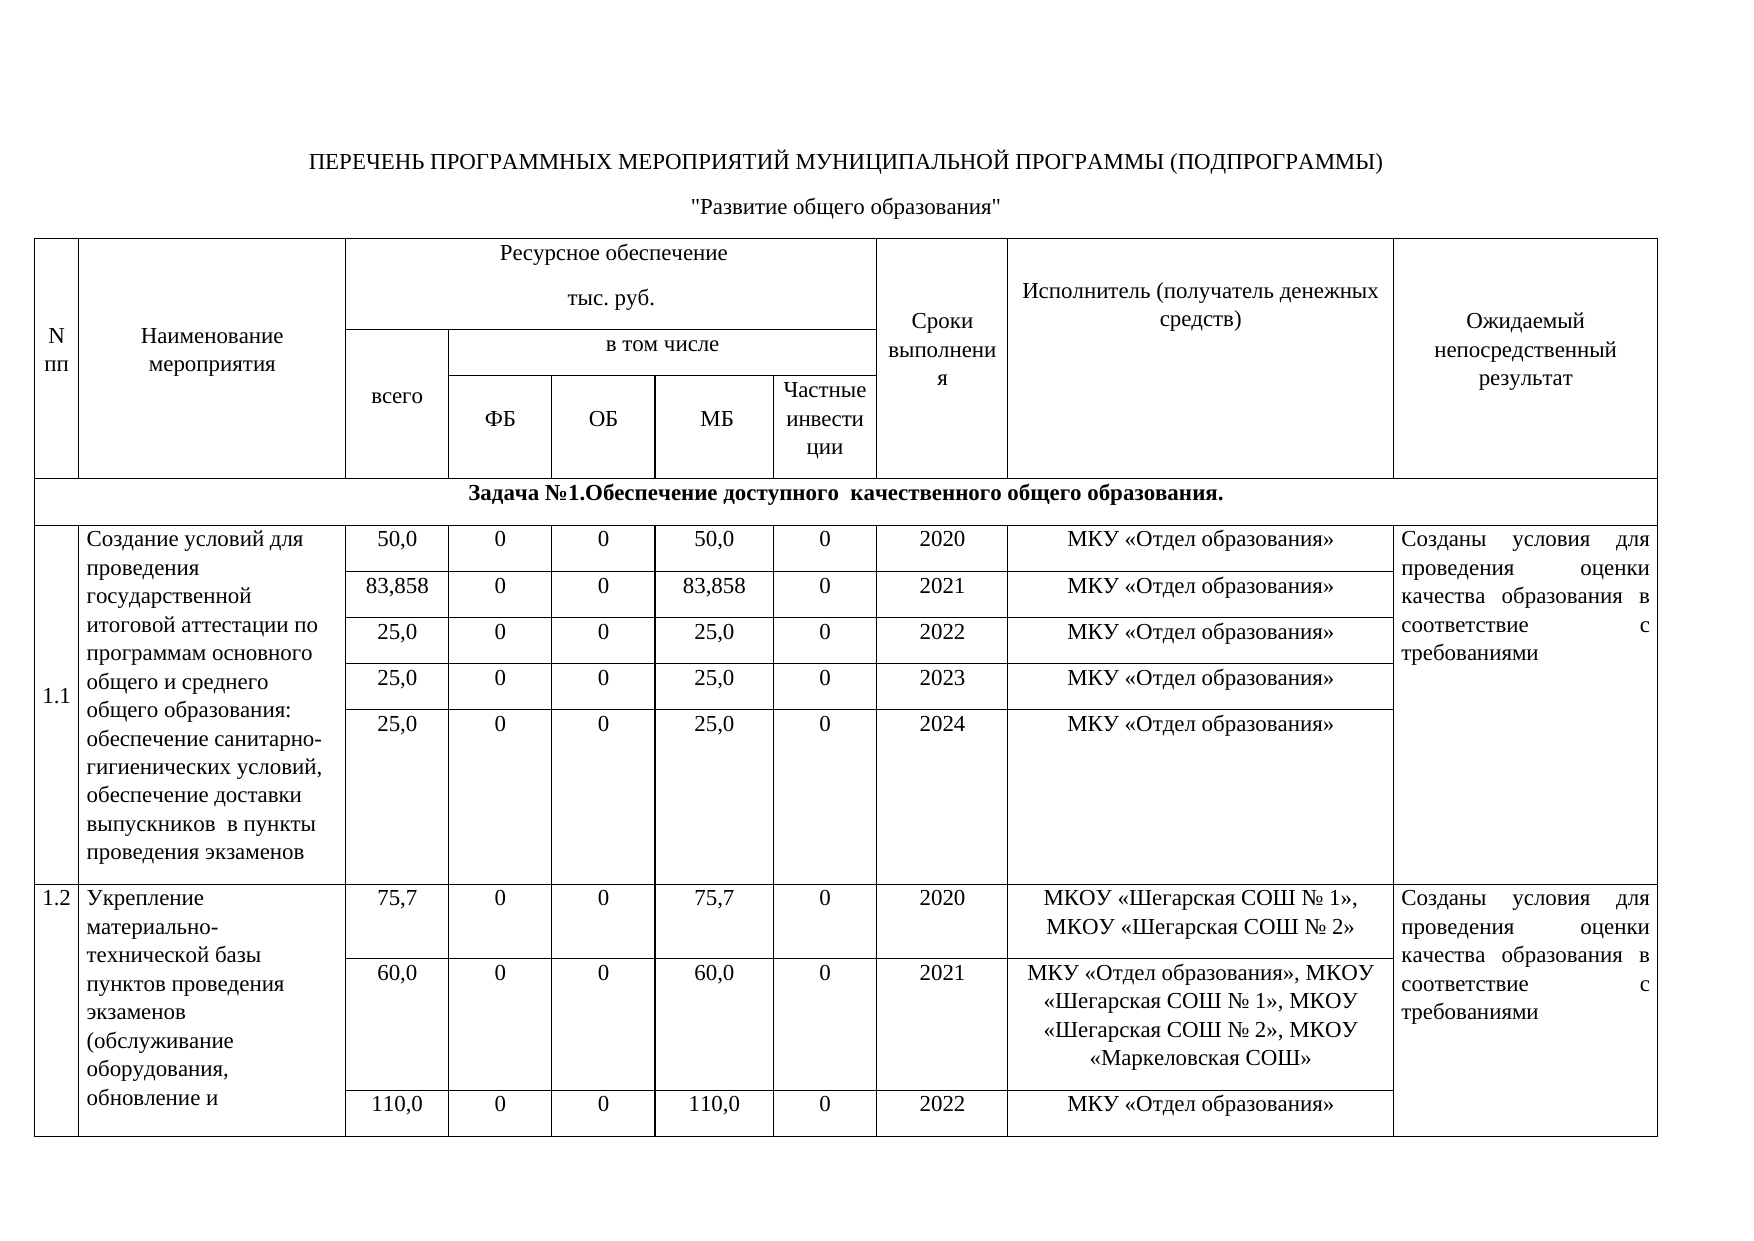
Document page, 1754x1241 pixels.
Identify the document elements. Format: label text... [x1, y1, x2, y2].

table_cell 50,0 [656, 526, 773, 571]
table_cell 0 [774, 664, 876, 709]
table_header N пп [35, 239, 78, 478]
table_header Сроки выполнения [877, 239, 1007, 478]
table_cell 0 [774, 572, 876, 617]
table_cell МКУ «Отдел образования» [1008, 526, 1393, 571]
table_cell 0 [449, 618, 551, 663]
table_cell 25,0 [656, 710, 773, 883]
table_cell 2023 [877, 664, 1007, 709]
table_cell Созданы условия для проведения оценки качества образования в соответствие с требованиями [1394, 885, 1657, 1136]
table_cell 0 [552, 885, 654, 958]
table_header Ожидаемый непосредственный результат [1394, 239, 1657, 478]
table_cell 1.1 [35, 526, 78, 883]
table_cell 25,0 [656, 664, 773, 709]
table_cell 0 [449, 710, 551, 883]
table_cell в том числе [449, 330, 876, 375]
table_cell 0 [774, 1091, 876, 1136]
table_cell ОБ [552, 376, 654, 478]
table_cell 25,0 [656, 618, 773, 663]
table_cell МКУ «Отдел образования» [1008, 572, 1393, 617]
table_cell МБ [656, 376, 773, 478]
table_cell 0 [552, 572, 654, 617]
table_cell 50,0 [346, 526, 448, 571]
table_cell 2022 [877, 618, 1007, 663]
table_cell 0 [552, 710, 654, 883]
table_cell 60,0 [656, 959, 773, 1089]
table_cell Частные инвестиции [774, 376, 876, 478]
table_cell 0 [449, 664, 551, 709]
table_cell ФБ [449, 376, 551, 478]
table_cell 0 [774, 959, 876, 1089]
table_cell 2024 [877, 710, 1007, 883]
table_cell 25,0 [346, 664, 448, 709]
table_cell 0 [449, 526, 551, 571]
table_cell 75,7 [346, 885, 448, 958]
table_cell 110,0 [346, 1091, 448, 1136]
table_cell 83,858 [346, 572, 448, 617]
table_cell МКУ «Отдел образования» [1008, 664, 1393, 709]
table_cell 0 [449, 885, 551, 958]
table_cell 0 [774, 618, 876, 663]
table_cell 110,0 [656, 1091, 773, 1136]
table_cell 60,0 [346, 959, 448, 1089]
table_header Наименование мероприятия [79, 239, 345, 478]
table_cell 83,858 [656, 572, 773, 617]
table_cell Укрепление материально-технической базы пунктов проведения экзаменов (обслуживание оборудования, обновление и приобретение резервного оборудования, приобретение расходных материалов для проведения экзаменов) [79, 885, 345, 1136]
table_cell 0 [774, 526, 876, 571]
table_cell МКУ «Отдел образования» [1008, 618, 1393, 663]
table_cell 2020 [877, 526, 1007, 571]
table_cell 2020 [877, 885, 1007, 958]
table_cell 0 [552, 664, 654, 709]
table_cell 25,0 [346, 710, 448, 883]
table_cell 0 [552, 618, 654, 663]
table_cell МКУ «Отдел образования» [1008, 710, 1393, 883]
table_cell Созданы условия для проведения оценки качества образования в соответствие с требованиями [1394, 526, 1657, 883]
table_cell 0 [774, 885, 876, 958]
table_cell МКОУ «Шегарская СОШ № 1», МКОУ «Шегарская СОШ № 2» [1008, 885, 1393, 958]
text ПЕРЕЧЕНЬ ПРОГРАММНЫХ МЕРОПРИЯТИЙ МУНИЦИПАЛЬНОЙ ПРОГРАММЫ (ПОДПРОГРАММЫ) [56, 148, 1636, 174]
table_cell 0 [552, 959, 654, 1089]
table_cell всего [346, 330, 448, 478]
table_cell 25,0 [346, 618, 448, 663]
table_cell 2021 [877, 959, 1007, 1089]
text "Развитие общего образования" [56, 193, 1636, 219]
table_cell МКУ «Отдел образования», МКОУ «Шегарская СОШ № 1», МКОУ «Шегарская СОШ № 2», МКОУ «Маркеловская СОШ» [1008, 959, 1393, 1089]
table_cell 0 [449, 572, 551, 617]
table_cell 75,7 [656, 885, 773, 958]
table_cell 2021 [877, 572, 1007, 617]
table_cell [1008, 1091, 1393, 1136]
table_header Ресурсное обеспечение тыс. руб. [346, 239, 876, 329]
table_cell 0 [774, 710, 876, 883]
table_header Исполнитель (получатель денежных средств) [1008, 239, 1393, 478]
table_cell 0 [552, 1091, 654, 1136]
table_cell 0 [449, 1091, 551, 1136]
table_cell Создание условий для проведения государственной итоговой аттестации по программам основного общего и среднего общего образования: обеспечение санитарно-гигиенических условий, обеспечение доставки выпускников в пункты проведения экзаменов [79, 526, 345, 883]
table_cell Задача №1.Обеспечение доступного качественного общего образования. [35, 479, 1657, 524]
table_cell 1.2 [35, 885, 78, 1136]
table_cell 0 [552, 526, 654, 571]
table_cell 2022 [877, 1091, 1007, 1136]
table_cell 0 [449, 959, 551, 1089]
